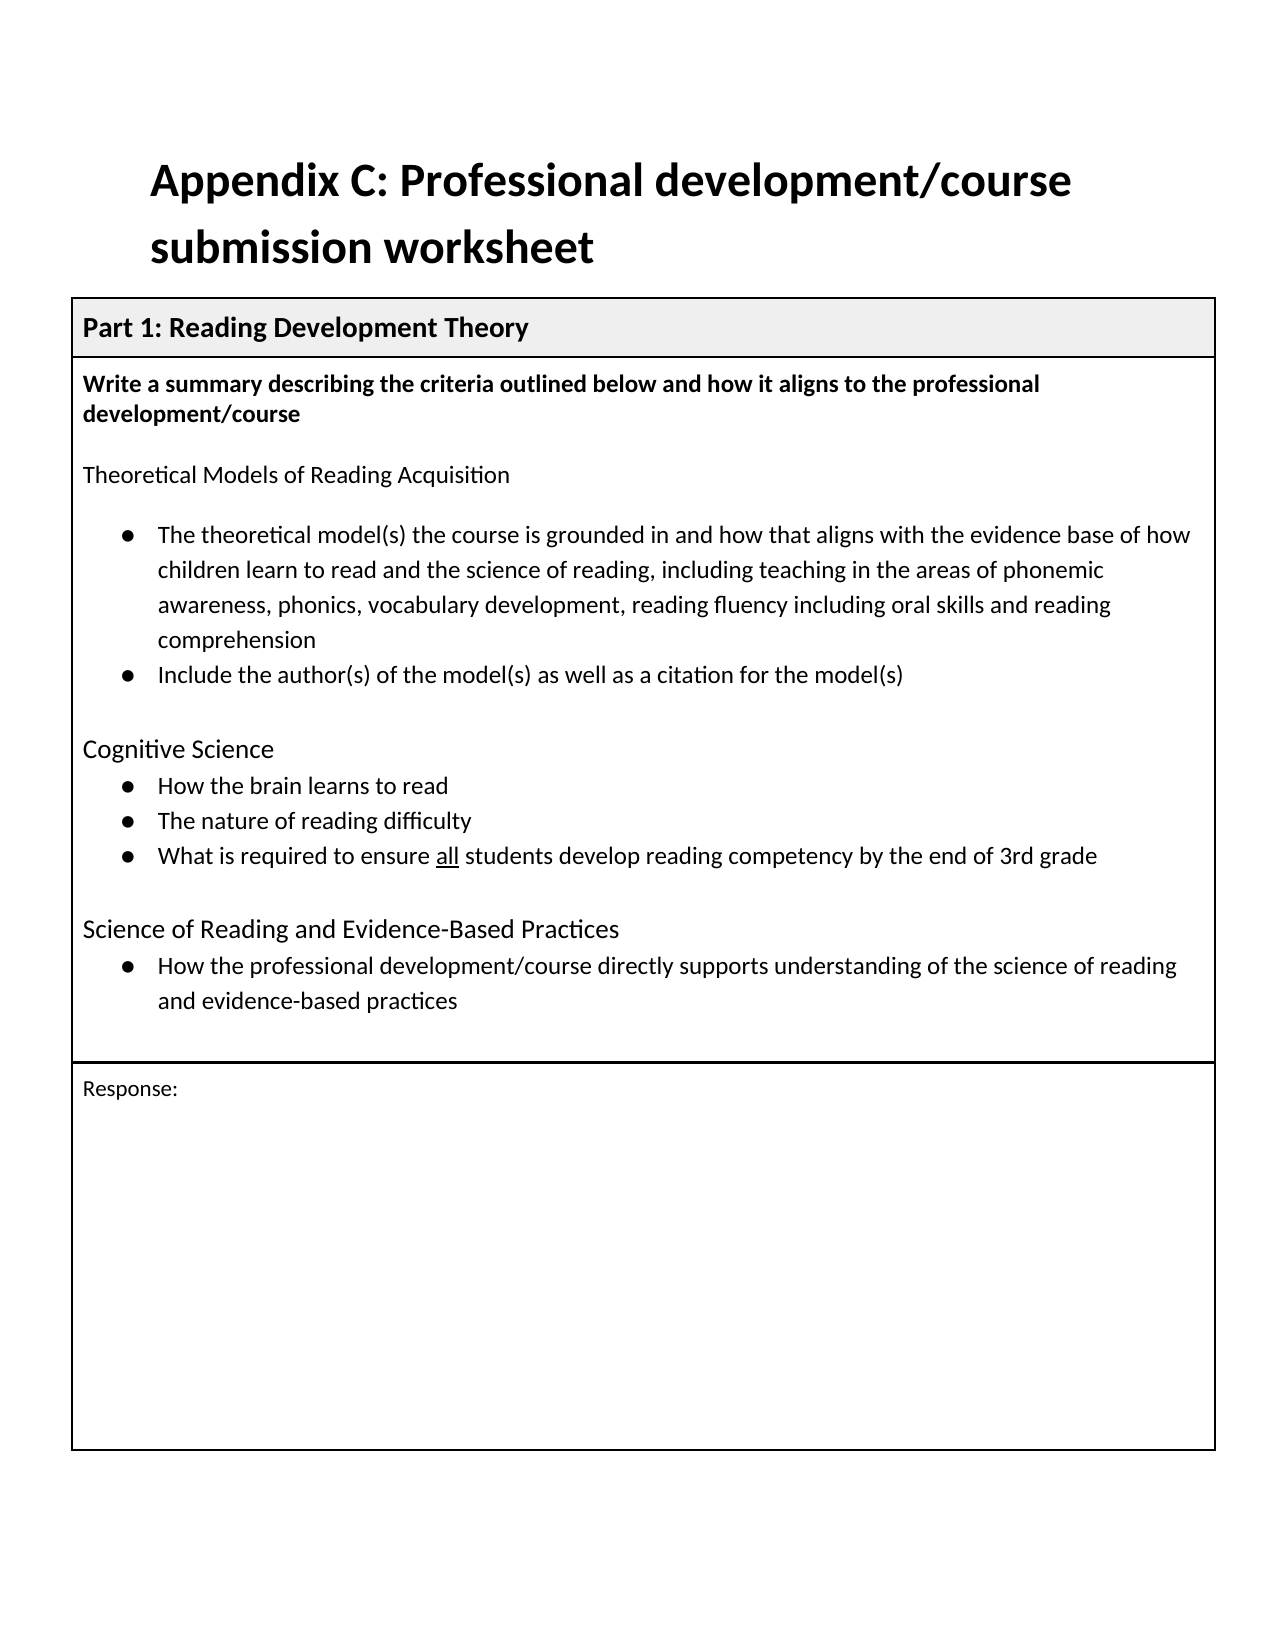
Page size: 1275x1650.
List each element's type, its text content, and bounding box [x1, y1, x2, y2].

table_cell Write a summary describing the criteria outlined below and how it aligns to the professional development/course Theoretical Models of Reading Acquisition The theoretical model(s) the course is grounded in and how that aligns with the evidence base of how children learn to read and the science of reading, including teaching in the areas of phonemic awareness, phonics, vocabulary development, reading fluency including oral skills and reading comprehension Include the author(s) of the model(s) as well as a citation for the model(s) Cognitive Science How the brain learns to read The nature of reading difficulty What is required to ensure all students develop reading competency by the end of 3rd grade Science of Reading and Evidence-Based Practices How the professional development/course directly supports understanding of the science of reading and evidence-based practices [73, 358, 1214, 1061]
table_header Part 1: Reading Development Theory [73, 299, 1214, 356]
table_cell Response: [73, 1064, 1214, 1449]
subtitle Appendix C: Professional development/course submission worksheet [150, 150, 1125, 276]
